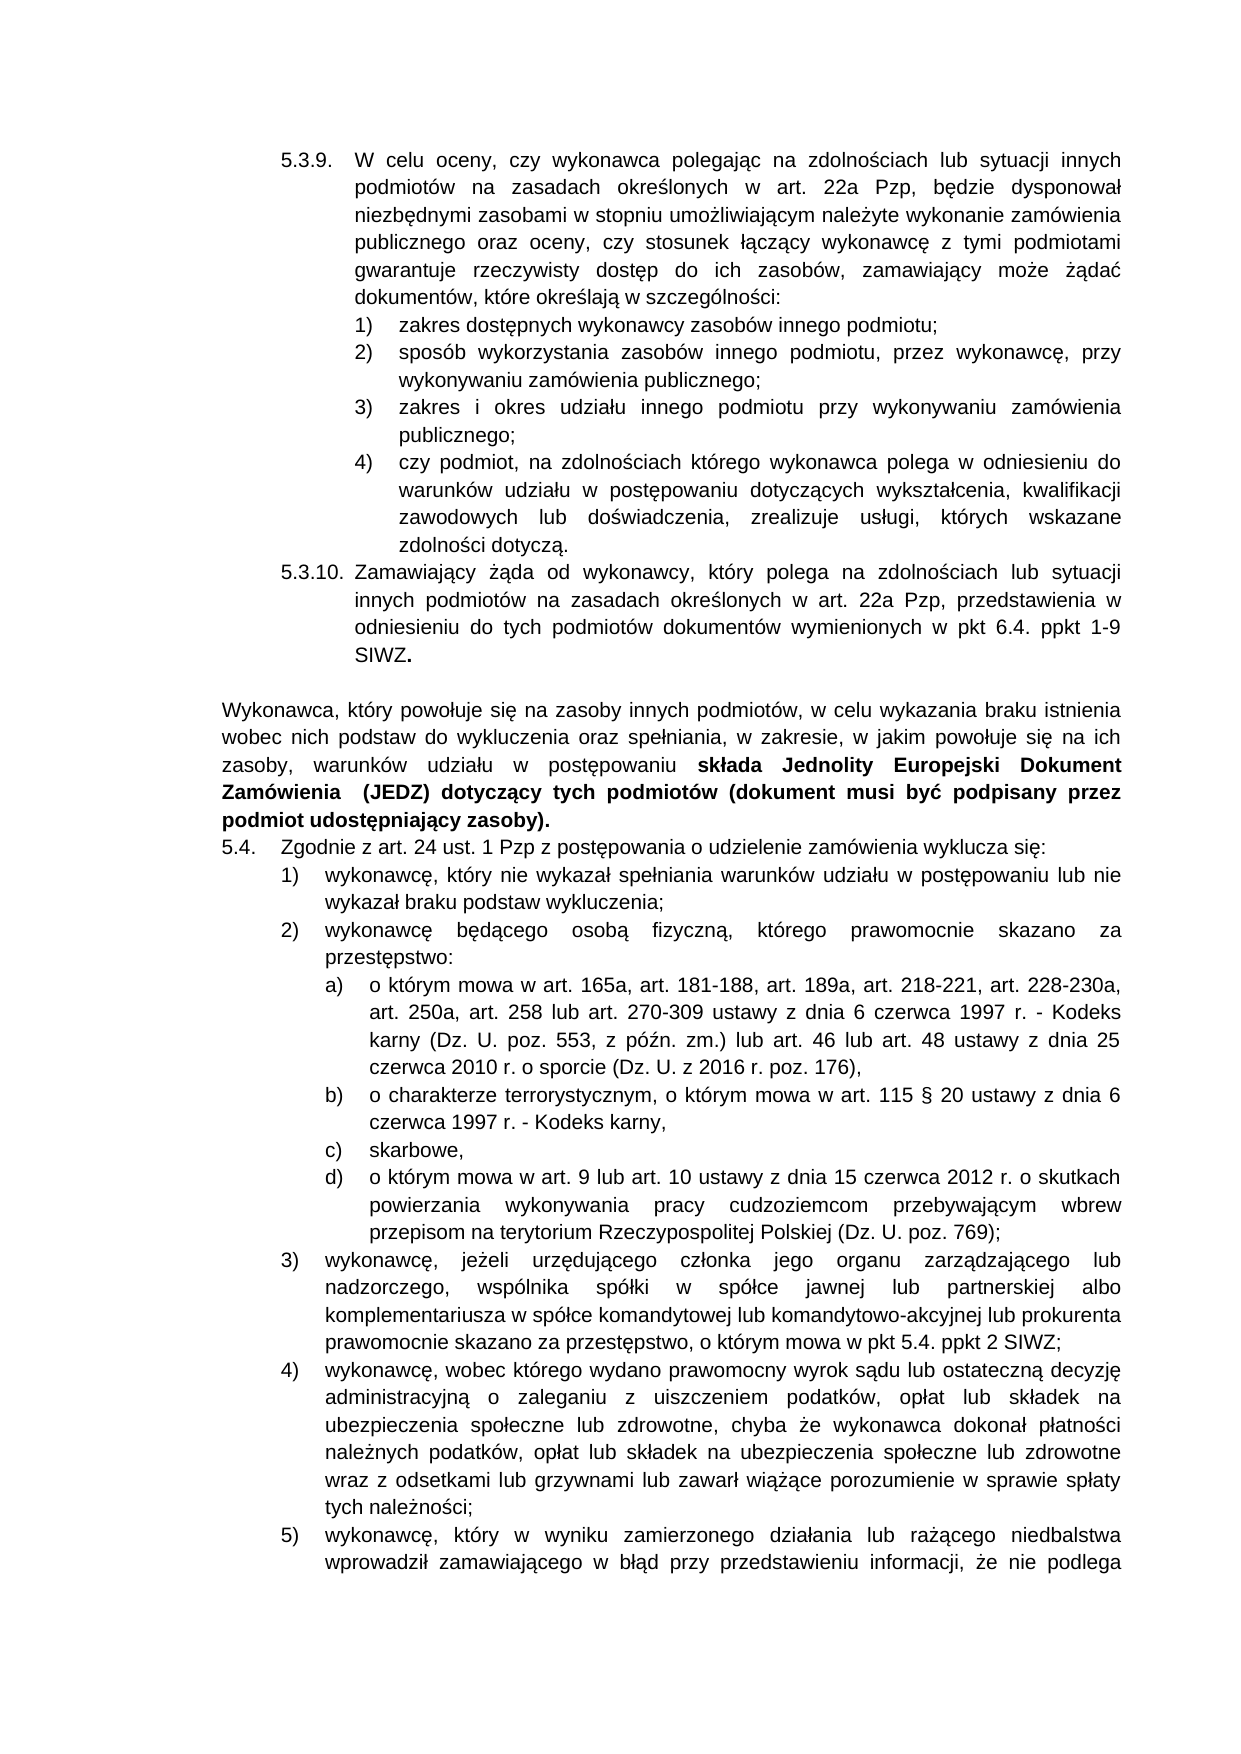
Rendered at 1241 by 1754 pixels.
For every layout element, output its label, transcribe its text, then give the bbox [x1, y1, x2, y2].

list o którym mowa w art. 9 lub art. 10 ustawy z dnia 15 czerwca 2012 r. o skutkach powierzania wykonywania pracy cudzoziemcom przebywającym wbrew przepisom na terytorium Rzeczypospolitej Polskiej (Dz. U. poz. 769); [325, 1165, 1122, 1244]
list wykonawcę, jeżeli urzędującego członka jego organu zarządzającego lub nadzorczego, wspólnika spółki w spółce jawnej lub partnerskiej albo komplementariusza w spółce komandytowej lub komandytowo-akcyjnej lub prokurenta prawomocnie skazano za przestępstwo, o którym mowa w pkt 5.4. ppkt 2 SIWZ; [281, 1248, 1122, 1354]
text Wykonawca, który powołuje się na zasoby innych podmiotów, w celu wykazania braku istnienia wobec nich podstaw do wykluczenia oraz spełniania, w zakresie, w jakim powołuje się na ich zasoby, warunków udziału w postępowaniu składa Jednolity Europejski Dokument Zamówienia (JEDZ) dotyczący tych podmiotów (dokument musi być podpisany przez podmiot udostępniający zasoby). [222, 698, 1122, 832]
list wykonawcę, wobec którego wydano prawomocny wyrok sądu lub ostateczną decyzję administracyjną o zaleganiu z uiszczeniem podatków, opłat lub składek na ubezpieczenia społeczne lub zdrowotne, chyba że wykonawca dokonał płatności należnych podatków, opłat lub składek na ubezpieczenia społeczne lub zdrowotne wraz z odsetkami lub grzywnami lub zawarł wiążące porozumienie w sprawie spłaty tych należności; [281, 1358, 1122, 1519]
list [281, 1523, 1122, 1574]
list Zgodnie z art. 24 ust. 1 Pzp z postępowania o udzielenie zamówienia wyklucza się: [221, 835, 1122, 859]
list Zamawiający żąda od wykonawcy, który polega na zdolnościach lub sytuacji innych podmiotów na zasadach określonych w art. 22a Pzp, przedstawienia w odniesieniu do tych podmiotów dokumentów wymienionych w pkt 6.4. ppkt 1-9 SIWZ. [281, 560, 1122, 667]
list wykonawcę będącego osobą fizyczną, którego prawomocnie skazano za przestępstwo: [281, 918, 1122, 969]
list W celu oceny, czy wykonawca polegając na zdolnościach lub sytuacji innych podmiotów na zasadach określonych w art. 22a Pzp, będzie dysponował niezbędnymi zasobami w stopniu umożliwiającym należyte wykonanie zamówienia publicznego oraz oceny, czy stosunek łączący wykonawcę z tymi podmiotami gwarantuje rzeczywisty dostęp do ich zasobów, zamawiający może żądać dokumentów, które określają w szczególności: [281, 148, 1122, 309]
list zakres dostępnych wykonawcy zasobów innego podmiotu; [354, 313, 1122, 337]
list o którym mowa w art. 165a, art. 181-188, art. 189a, art. 218-221, art. 228-230a, art. 250a, art. 258 lub art. 270-309 ustawy z dnia 6 czerwca 1997 r. - Kodeks karny (Dz. U. poz. 553, z późn. zm.) lub art. 46 lub art. 48 ustawy z dnia 25 czerwca 2010 r. o sporcie (Dz. U. z 2016 r. poz. 176), [325, 973, 1122, 1079]
list o charakterze terrorystycznym, o którym mowa w art. 115 § 20 ustawy z dnia 6 czerwca 1997 r. - Kodeks karny, [325, 1083, 1122, 1134]
list zakres i okres udziału innego podmiotu przy wykonywaniu zamówienia publicznego; [354, 395, 1122, 447]
list skarbowe, [325, 1138, 1122, 1162]
list sposób wykorzystania zasobów innego podmiotu, przez wykonawcę, przy wykonywaniu zamówienia publicznego; [354, 340, 1122, 392]
list czy podmiot, na zdolnościach którego wykonawca polega w odniesieniu do warunków udziału w postępowaniu dotyczących wykształcenia, kwalifikacji zawodowych lub doświadczenia, zrealizuje usługi, których wskazane zdolności dotyczą. [354, 450, 1122, 557]
list wykonawcę, który nie wykazał spełniania warunków udziału w postępowaniu lub nie wykazał braku podstaw wykluczenia; [281, 863, 1122, 914]
